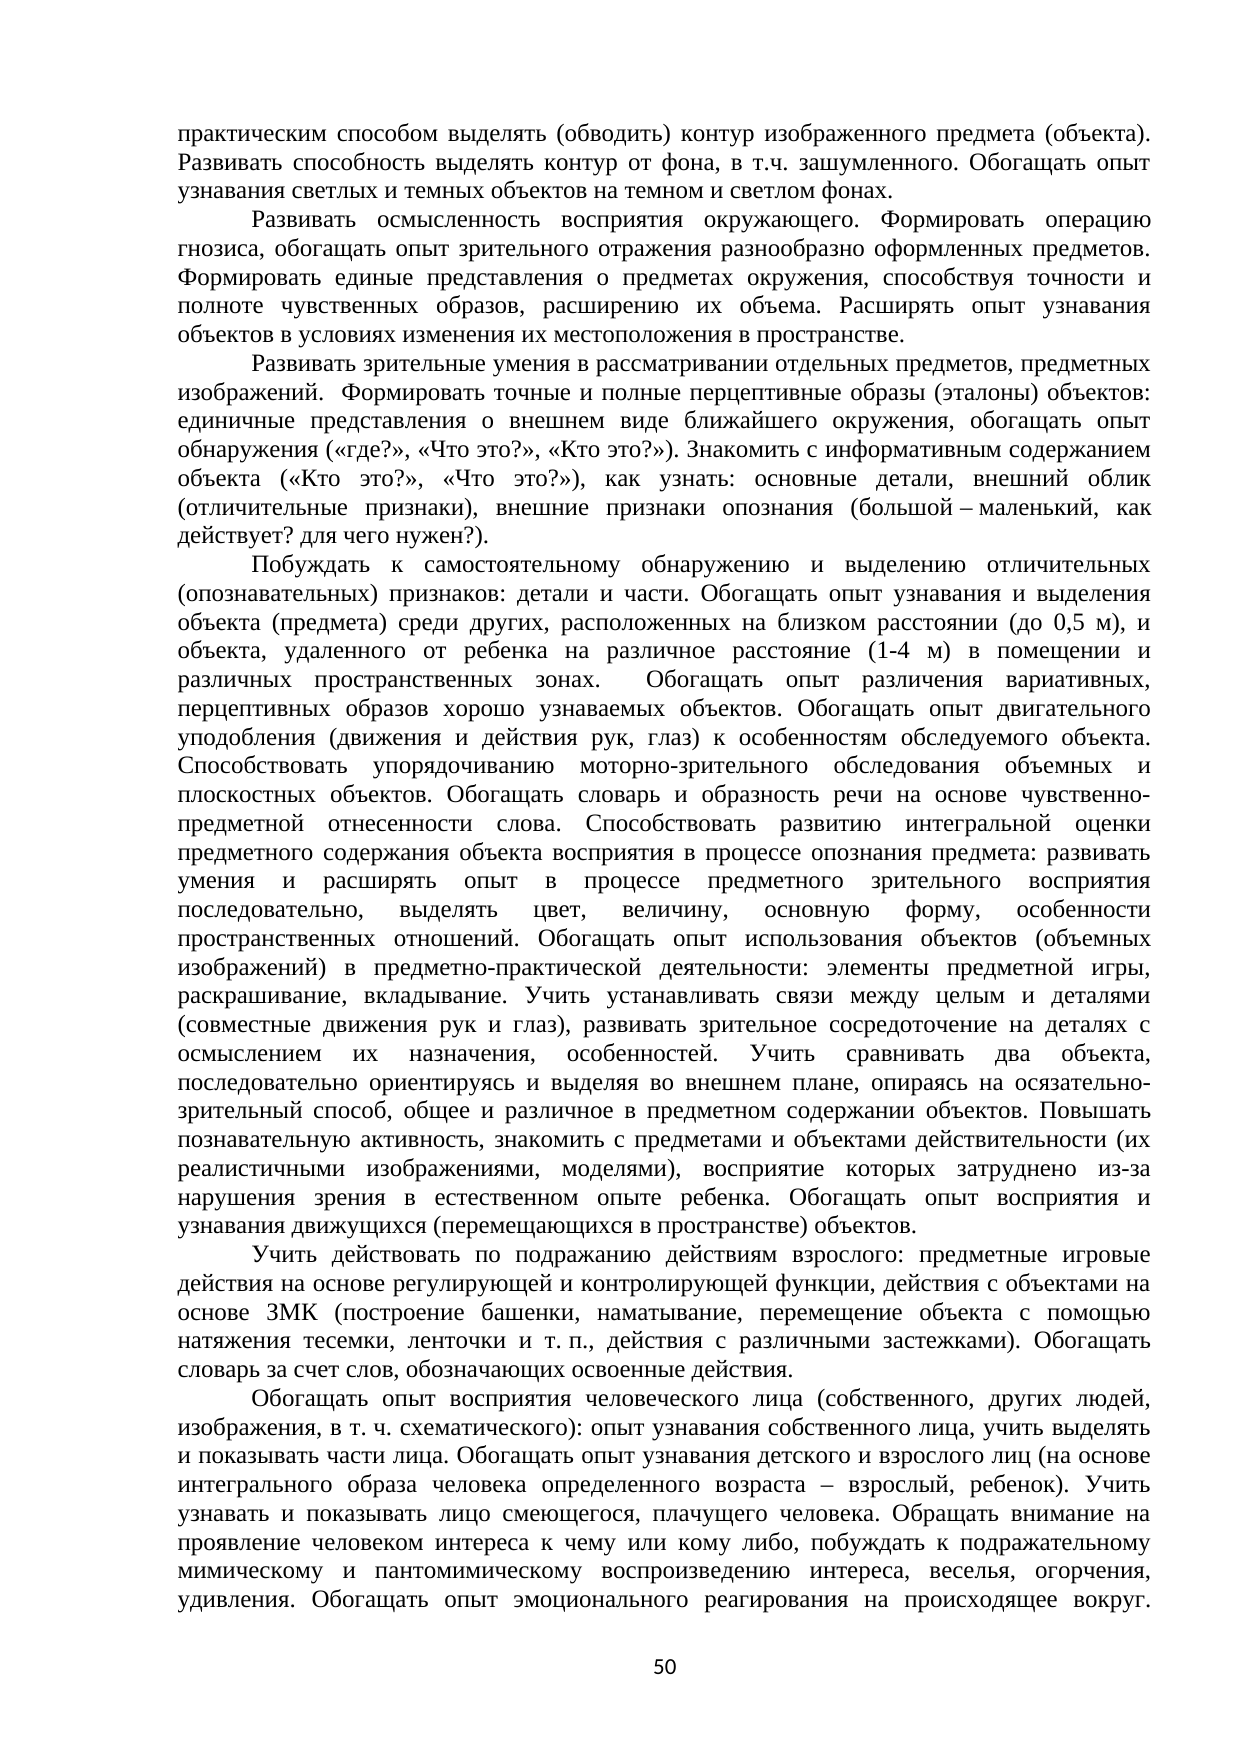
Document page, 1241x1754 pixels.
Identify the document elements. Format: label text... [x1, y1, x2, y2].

text Развивать зрительные умения в рассматривании отдельных предметов, предметных изображений. Формировать точные и полные перцептивные образы (эталоны) объектов: единичные представления о внешнем виде ближайшего окружения, обогащать опыт обнаружения («где?», «Что это?», «Кто это?»). Знакомить с информативным содержанием объекта («Кто это?», «Что это?»), как узнать: основные детали, внешний облик (отличительные признаки), внешние признаки опознания (большой – маленький, как действует? для чего нужен?). [177, 348, 1152, 549]
text Учить действовать по подражанию действиям взрослого: предметные игровые действия на основе регулирующей и контролирующей функции, действия с объектами на основе ЗМК (построение башенки, наматывание, перемещение объекта с помощью натяжения тесемки, ленточки и т. п., действия с различными застежками). Обогащать словарь за счет слов, обозначающих освоенные действия. [177, 1239, 1152, 1383]
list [177, 1383, 1152, 1613]
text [177, 118, 1152, 204]
text Развивать осмысленность восприятия окружающего. Формировать операцию гнозиса, обогащать опыт зрительного отражения разнообразно оформленных предметов. Формировать единые представления о предметах окружения, способствуя точности и полноте чувственных образов, расширению их объема. Расширять опыт узнавания объектов в условиях изменения их местоположения в пространстве. [177, 204, 1152, 348]
text Побуждать к самостоятельному обнаружению и выделению отличительных (опознавательных) признаков: детали и части. Обогащать опыт узнавания и выделения объекта (предмета) среди других, расположенных на близком расстоянии (до 0,5 м), и объекта, удаленного от ребенка на различное расстояние (1-4 м) в помещении и различных пространственных зонах. Обогащать опыт различения вариативных, перцептивных образов хорошо узнаваемых объектов. Обогащать опыт двигательного уподобления (движения и действия рук, глаз) к особенностям обследуемого объекта. Способствовать упорядочиванию моторно-зрительного обследования объемных и плоскостных объектов. Обогащать словарь и образность речи на основе чувственно-предметной отнесенности слова. Способствовать развитию интегральной оценки предметного содержания объекта восприятия в процессе опознания предмета: развивать умения и расширять опыт в процессе предметного зрительного восприятия последовательно, выделять цвет, величину, основную форму, особенности пространственных отношений. Обогащать опыт использования объектов (объемных изображений) в предметно-практической деятельности: элементы предметной игры, раскрашивание, вкладывание. Учить устанавливать связи между целым и деталями (совместные движения рук и глаз), развивать зрительное сосредоточение на деталях с осмыслением их назначения, особенностей. Учить сравнивать два объекта, последовательно ориентируясь и выделяя во внешнем плане, опираясь на осязательно-зрительный способ, общее и различное в предметном содержании объектов. Повышать познавательную активность, знакомить с предметами и объектами действительности (их реалистичными изображениями, моделями), восприятие которых затруднено из-за нарушения зрения в естественном опыте ребенка. Обогащать опыт восприятия и узнавания движущихся (перемещающихся в пространстве) объектов. [177, 549, 1152, 1239]
